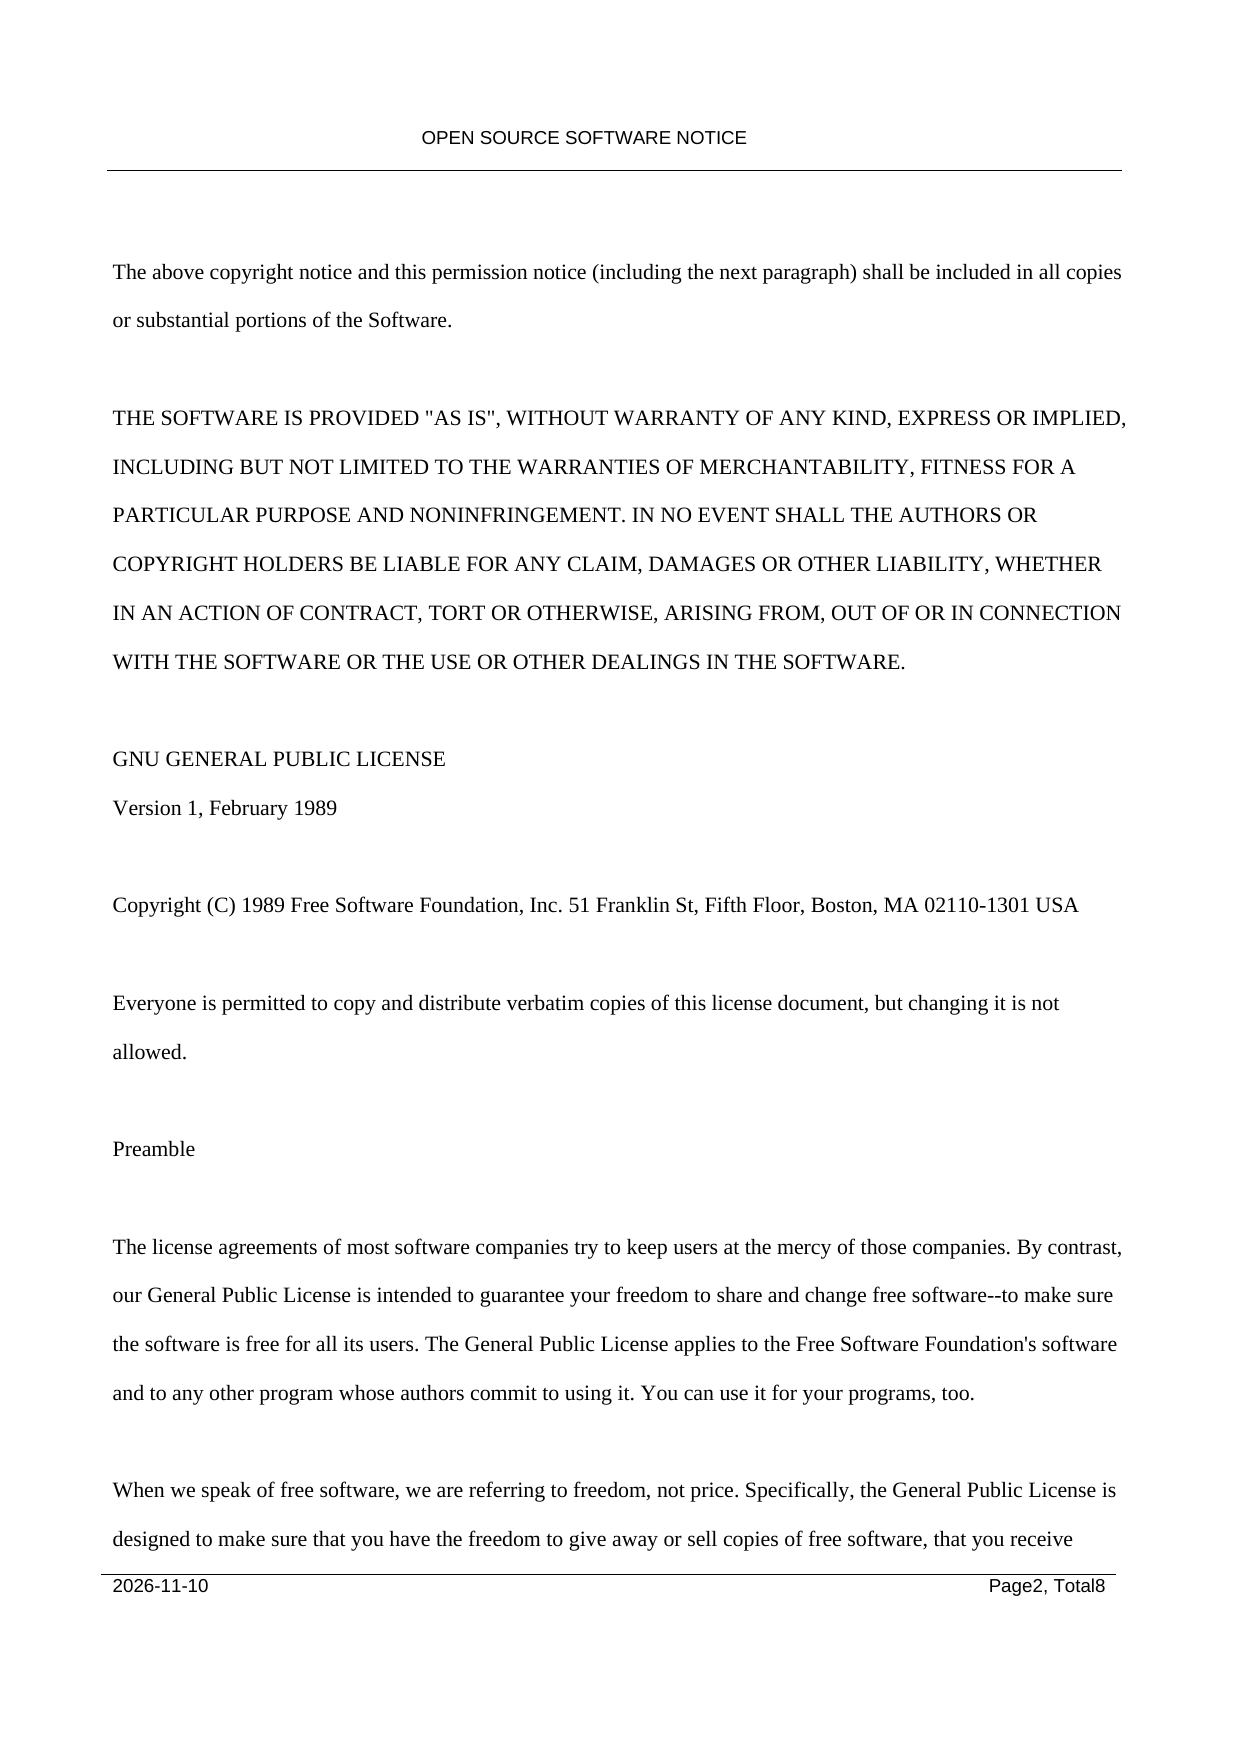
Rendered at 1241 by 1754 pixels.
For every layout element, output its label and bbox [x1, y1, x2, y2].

text [112, 206, 1128, 1555]
